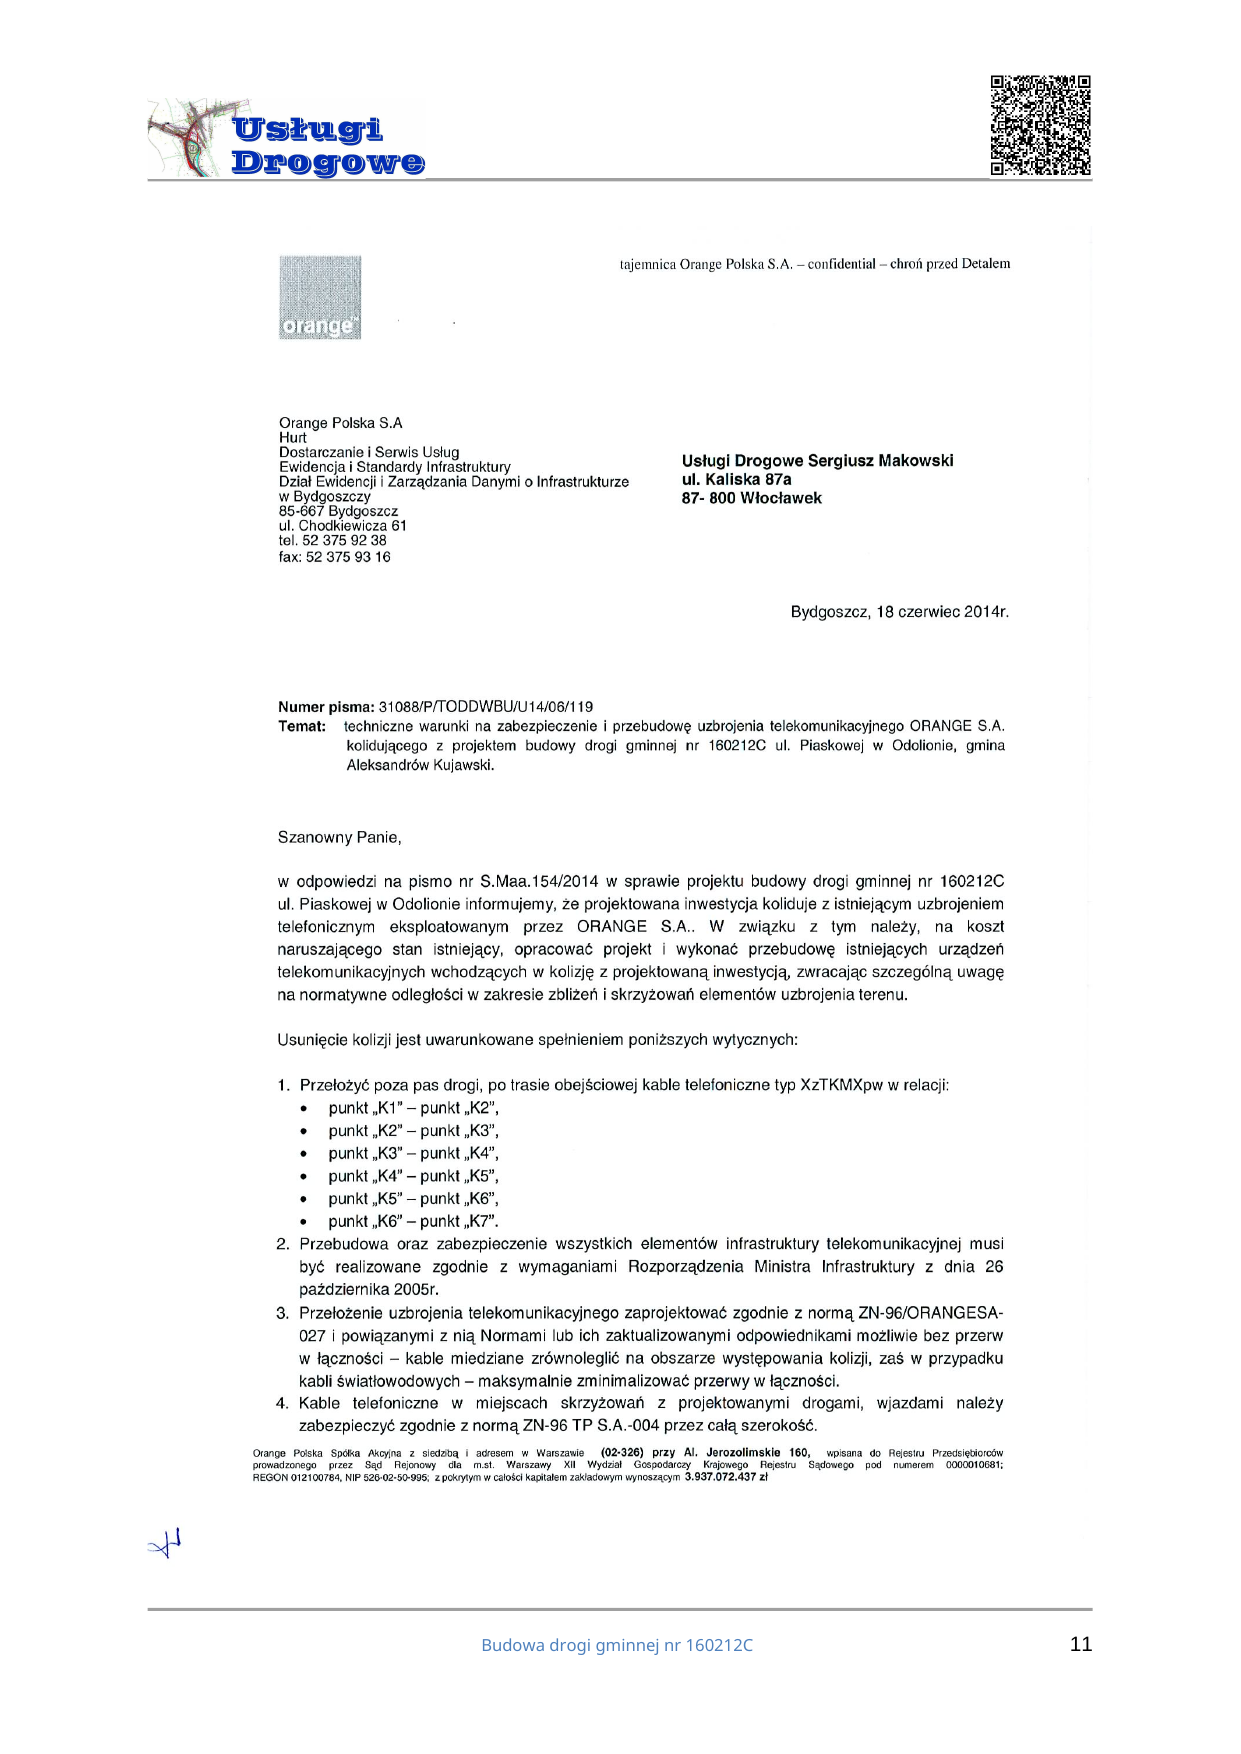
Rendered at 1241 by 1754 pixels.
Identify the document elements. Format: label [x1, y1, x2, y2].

picture [147, 98, 426, 179]
picture [147, 226, 1093, 1569]
picture [989, 73, 1093, 179]
